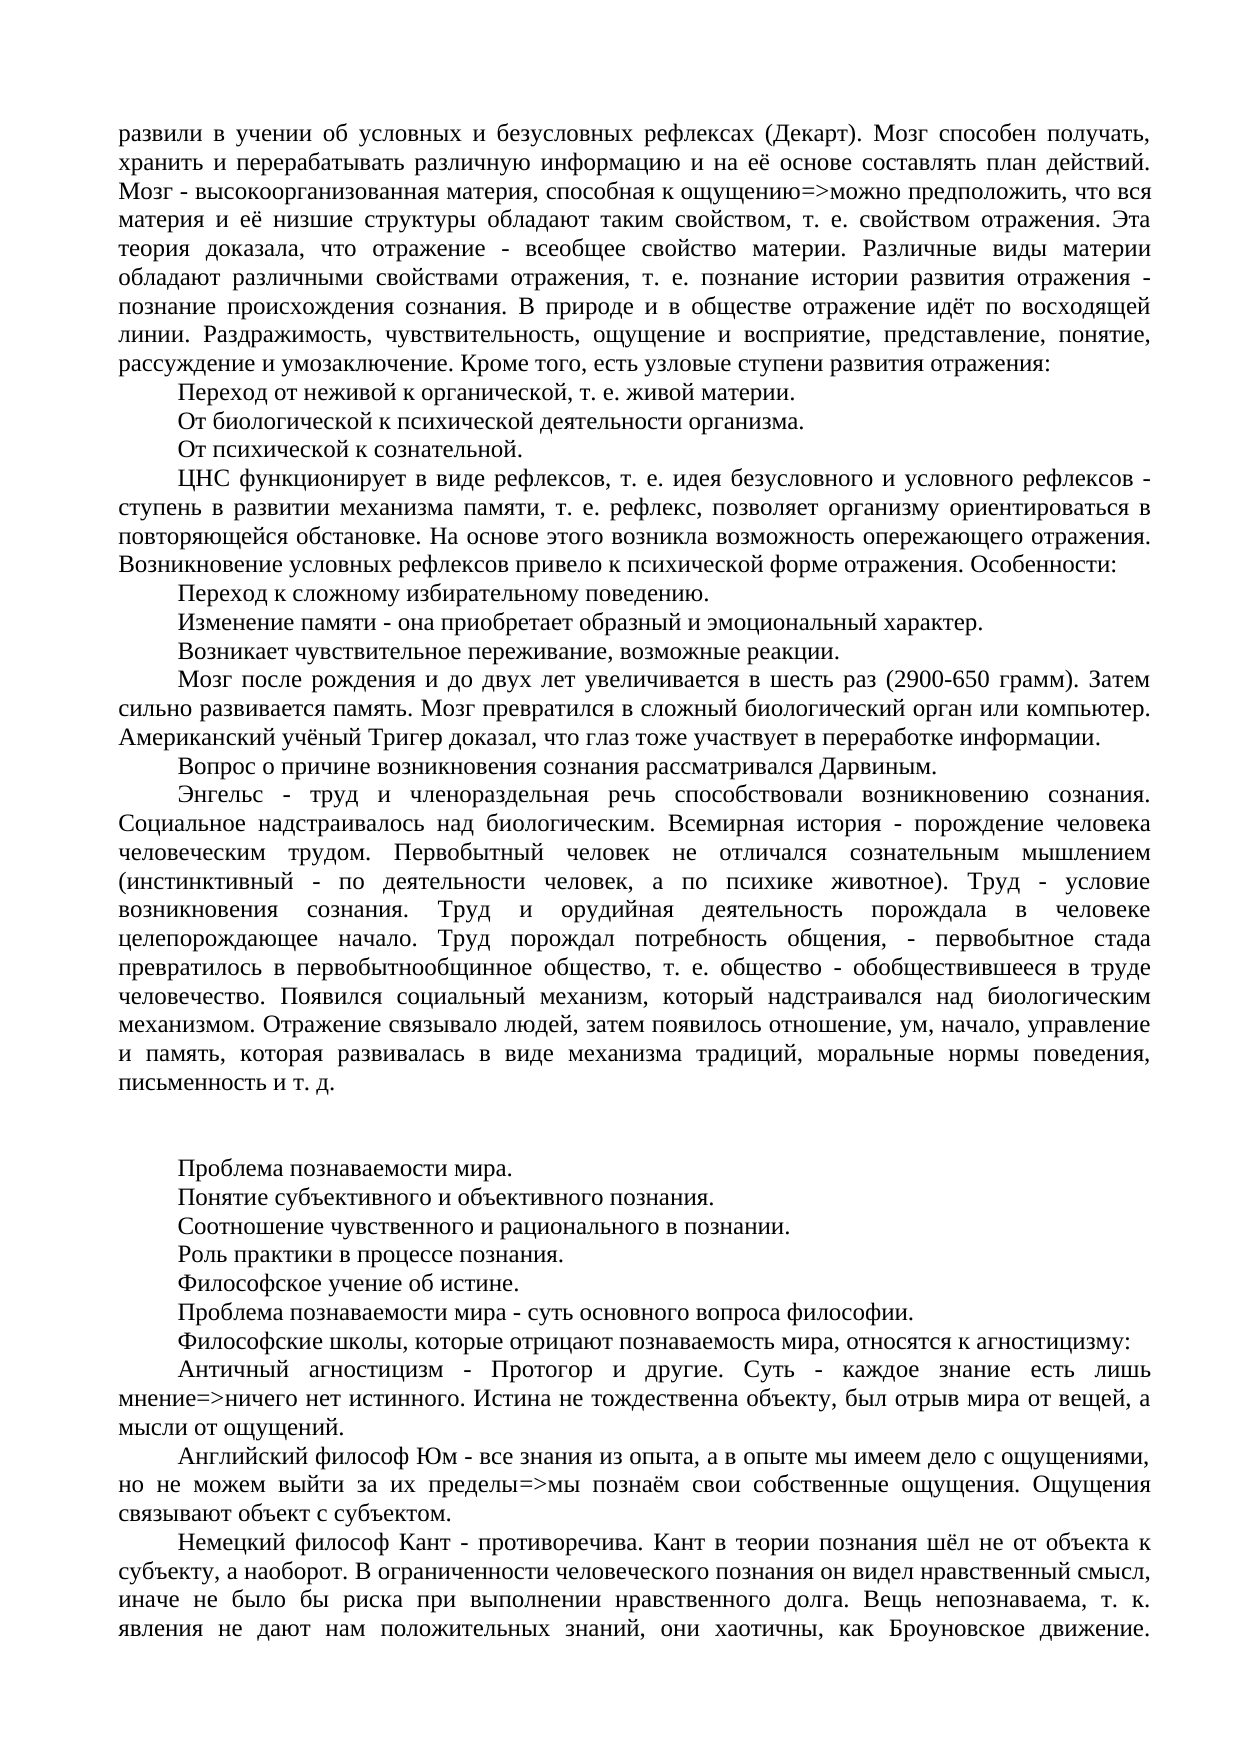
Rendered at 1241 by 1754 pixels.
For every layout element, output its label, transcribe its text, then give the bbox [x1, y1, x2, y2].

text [118, 1527, 1152, 1642]
text Античный агностицизм - Протогор и другие. Суть - каждое знание есть лишь мнение=>ничего нет истинного. Истина не тождественна объекту, был отрыв мира от вещей, а мысли от ощущений. [118, 1354, 1152, 1441]
text Энгельс - труд и членораздельная речь способствовали возникновению сознания. Социальное надстраивалось над биологическим. Всемирная история - порождение человека человеческим трудом. Первобытный человек не отличался сознательным мышлением (инстинктивный - по деятельности человек, а по психике животное). Труд - условие возникновения сознания. Труд и орудийная деятельность порождала в человеке целепорождающее начало. Труд порождал потребность общения, - первобытное стада превратилось в первобытнообщинное общество, т. е. общество - обобществившееся в труде человечество. Появился социальный механизм, который надстраивался над биологическим механизмом. Отражение связывало людей, затем появилось отношение, ум, начало, управление и память, которая развивалась в виде механизма традиций, моральные нормы поведения, письменность и т. д. [118, 779, 1152, 1096]
text Мозг после рождения и до двух лет увеличивается в шесть раз (2900-650 грамм). Затем сильно развивается память. Мозг превратился в сложный биологический орган или компьютер. Американский учёный Тригер доказал, что глаз тоже участвует в переработке информации. [118, 664, 1152, 751]
text Философское учение об истине. [118, 1268, 1152, 1297]
text Понятие субъективного и объективного познания. [118, 1182, 1152, 1211]
text ЦНС функционирует в виде рефлексов, т. е. идея безусловного и условного рефлексов - ступень в развитии механизма памяти, т. е. рефлекс, позволяет организму ориентироваться в повторяющейся обстановке. На основе этого возникла возможность опережающего отражения. Возникновение условных рефлексов привело к психической форме отражения. Особенности: [118, 463, 1152, 578]
text Вопрос о причине возникновения сознания рассматривался Дарвиным. [118, 751, 1152, 779]
text Переход от неживой к органической, т. е. живой материи. [118, 377, 1152, 406]
text От биологической к психической деятельности организма. [118, 406, 1152, 434]
text От психической к сознательной. [118, 434, 1152, 463]
text Изменение памяти - она приобретает образный и эмоциональный характер. [118, 607, 1152, 636]
text Переход к сложному избирательному поведению. [118, 578, 1152, 607]
text Английский философ Юм - все знания из опыта, а в опыте мы имеем дело с ощущениями, но не можем выйти за их пределы=>мы познаём свои собственные ощущения. Ощущения связывают объект с субъектом. [118, 1441, 1152, 1527]
text Соотношение чувственного и рационального в познании. [118, 1211, 1152, 1239]
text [118, 118, 1152, 377]
text Проблема познаваемости мира - суть основного вопроса философии. [118, 1297, 1152, 1326]
text Философские школы, которые отрицают познаваемость мира, относятся к агностицизму: [118, 1326, 1152, 1354]
text Возникает чувствительное переживание, возможные реакции. [118, 636, 1152, 664]
text Проблема познаваемости мира. [118, 1153, 1152, 1182]
text Роль практики в процессе познания. [118, 1239, 1152, 1268]
